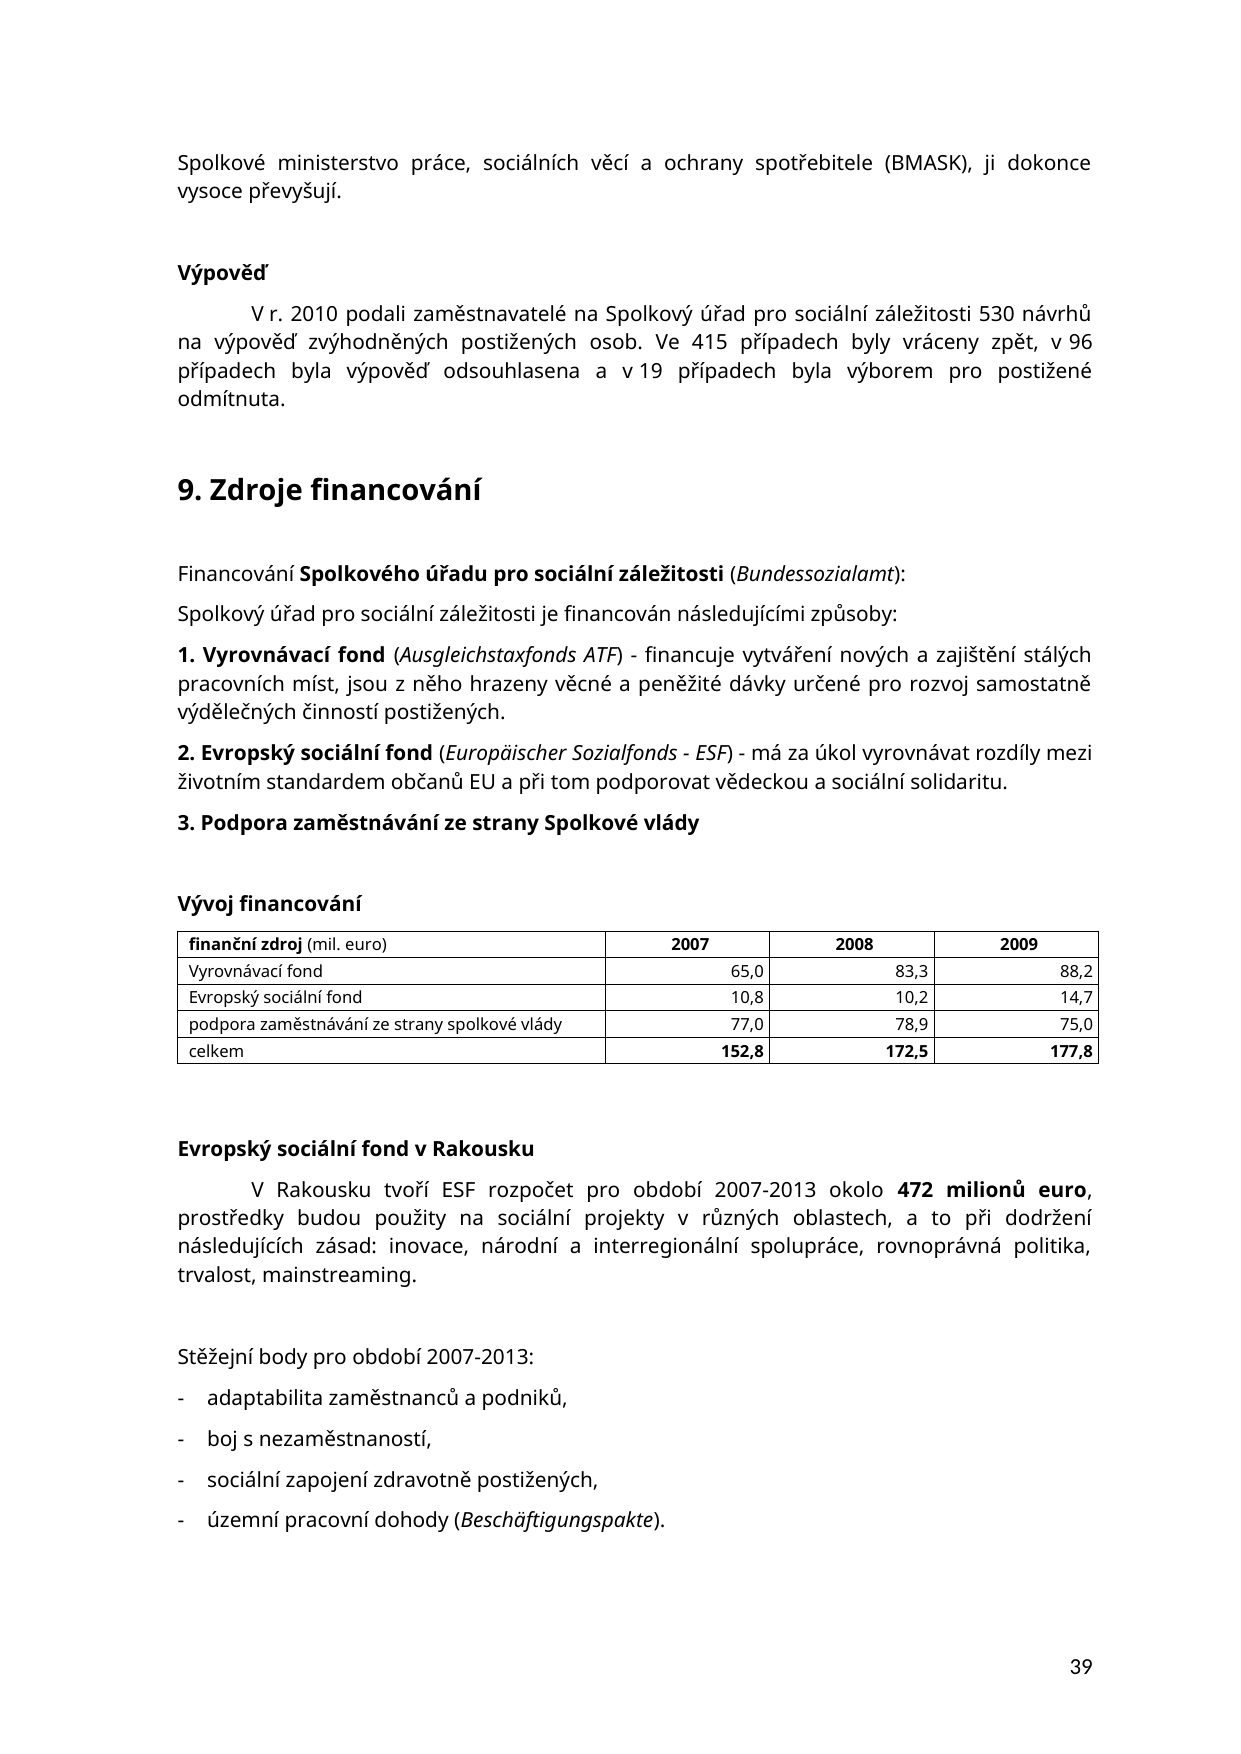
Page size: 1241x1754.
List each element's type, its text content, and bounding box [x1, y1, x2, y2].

table_cell 77,0 [606, 1011, 769, 1037]
text Stěžejní body pro období 2007-2013: [177, 1342, 1092, 1370]
table_header 2009 [935, 932, 1098, 957]
text Evropský sociální fond v Rakousku [177, 1134, 1092, 1162]
text 3. Podpora zaměstnávání ze strany Spolkové vlády [177, 808, 1092, 836]
table_header finanční zdroj (mil. euro) [178, 932, 605, 957]
table_cell 65,0 [606, 958, 769, 984]
table_cell 177,8 [935, 1038, 1098, 1063]
text - boj s nezaměstnaností, [177, 1424, 1092, 1452]
subtitle 9. Zdroje financování [177, 469, 1092, 509]
table_cell 75,0 [935, 1011, 1098, 1037]
text Výpověď [177, 258, 1092, 286]
text - územní pracovní dohody (Beschäftigungspakte). [177, 1506, 1092, 1534]
table_cell 152,8 [606, 1038, 769, 1063]
table_cell 83,3 [770, 958, 934, 984]
table_cell Vyrovnávací fond [178, 958, 605, 984]
text V Rakousku tvoří ESF rozpočet pro období 2007-2013 okolo 472 milionů euro, prostředky budou použity na sociální projekty v různých oblastech, a to při dodržení následujících zásad: inovace, národní a interregionální spolupráce, rovnoprávná politika, trvalost, mainstreaming. [177, 1175, 1092, 1288]
table_header 2008 [770, 932, 934, 957]
text Vývoj financování [177, 889, 1092, 918]
table_cell 14,7 [935, 985, 1098, 1010]
table_cell celkem [178, 1038, 605, 1063]
table_cell 10,2 [770, 985, 934, 1010]
text - adaptabilita zaměstnanců a podniků, [177, 1383, 1092, 1411]
text Financování Spolkového úřadu pro sociální záležitosti (Bundessozialamt): [177, 559, 1092, 587]
table_cell 172,5 [770, 1038, 934, 1063]
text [177, 148, 1092, 204]
table_cell 88,2 [935, 958, 1098, 984]
table_cell podpora zaměstnávání ze strany spolkové vlády [178, 1011, 605, 1037]
table_cell 78,9 [770, 1011, 934, 1037]
table_cell Evropský sociální fond [178, 985, 605, 1010]
text - sociální zapojení zdravotně postižených, [177, 1465, 1092, 1493]
table_header 2007 [606, 932, 769, 957]
text V r. 2010 podali zaměstnavatelé na Spolkový úřad pro sociální záležitosti 530 návrhů na výpověď zvýhodněných postižených osob. Ve 415 případech byly vráceny zpět, v 96 případech byla výpověď odsouhlasena a v 19 případech byla výborem pro postižené odmítnuta. [177, 299, 1092, 413]
table_cell 10,8 [606, 985, 769, 1010]
text 1. Vyrovnávací fond (Ausgleichstaxfonds ATF) - financuje vytváření nových a zajištění stálých pracovních míst, jsou z něho hrazeny věcné a peněžité dávky určené pro rozvoj samostatně výdělečných činností postižených. [177, 641, 1092, 726]
text 2. Evropský sociální fond (Europäischer Sozialfonds - ESF) - má za úkol vyrovnávat rozdíly mezi životním standardem občanů EU a při tom podporovat vědeckou a sociální solidaritu. [177, 738, 1092, 795]
text Spolkový úřad pro sociální záležitosti je financován následujícími způsoby: [177, 599, 1092, 628]
